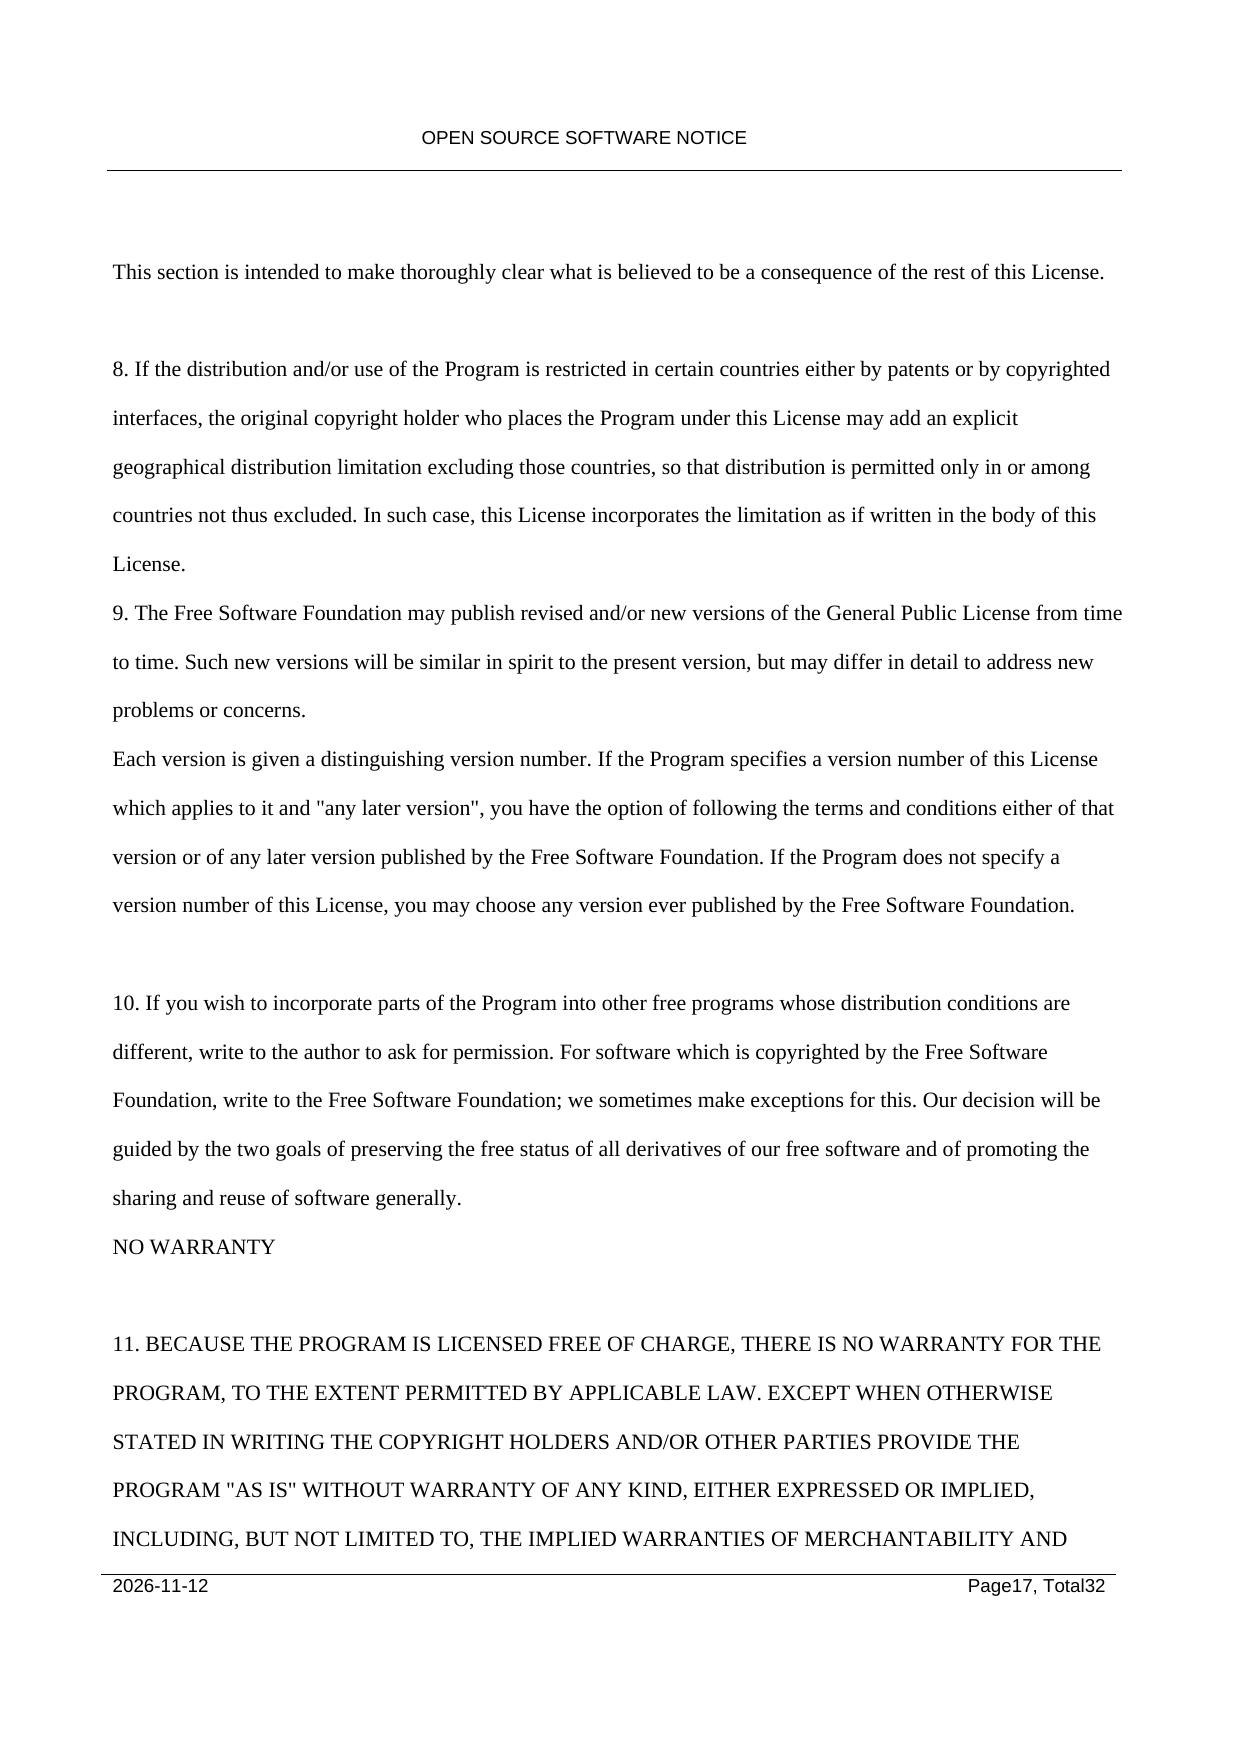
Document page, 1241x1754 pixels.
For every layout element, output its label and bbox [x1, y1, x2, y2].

text [112, 206, 1128, 1555]
